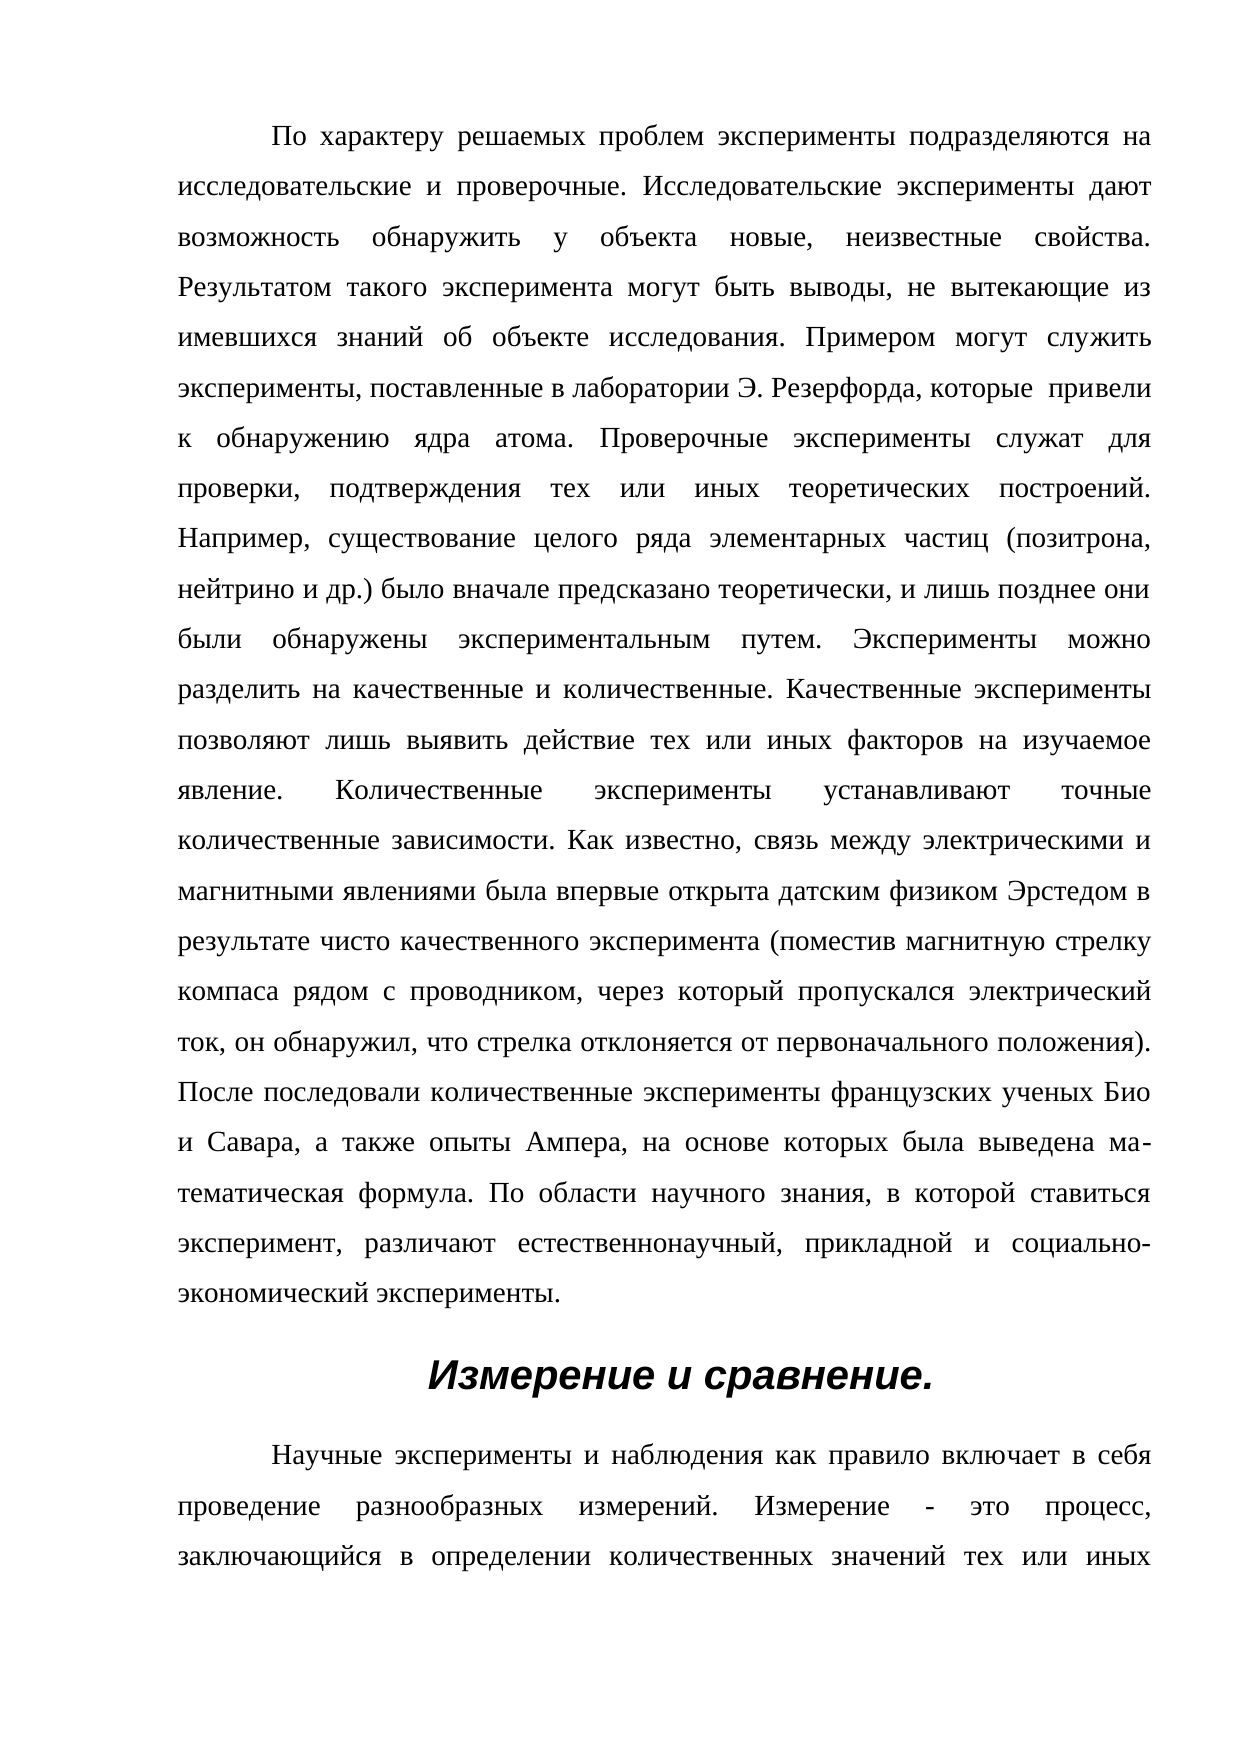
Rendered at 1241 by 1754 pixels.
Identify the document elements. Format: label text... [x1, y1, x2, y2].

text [177, 1437, 1152, 1571]
subtitle Измерение и сравнение. [181, 1351, 1152, 1398]
text По характеру решаемых проблем эксперименты подразделяются на исследовательские и проверочные. Исследовательские эксперименты дают возможность обнаружить у объекта новые, неизвестные свойства. Результатом такого эксперимента могут быть выводы, не вытекающие из имевшихся знаний об объекте исследования. Примером могут служить эксперименты, поставленные в лаборатории Э. Резерфорда, которые привели к обнаружению ядра атома. Проверочные эксперименты служат для проверки, подтверждения тех или иных теоретических построений. Например, существование целого ряда элементарных частиц (позитрона, нейтрино и др.) было вначале предсказано теоретически, и лишь позднее они были обнаружены экспериментальным путем. Эксперименты можно разделить на качественные и количественные. Качественные эксперименты позволяют лишь выявить действие тех или иных факторов на изучаемое явление. Количественные эксперименты устанавливают точные количественные зависимости. Как известно, связь между электрическими и магнитными явлениями была впервые открыта датским физиком Эрстедом в результате чисто качественного эксперимента (поместив магнитную стрелку компаса рядом с проводником, через который пропускался электрический ток, он обнаружил, что стрелка отклоняется от первоначального положения). После последовали количественные эксперименты французских ученых Био и Савара, а также опыты Ампера, на основе которых была выведена математическая формула. По области научного знания, в которой ставиться эксперимент, различают естественнонаучный, прикладной и социально-экономический эксперименты. [177, 118, 1152, 1309]
